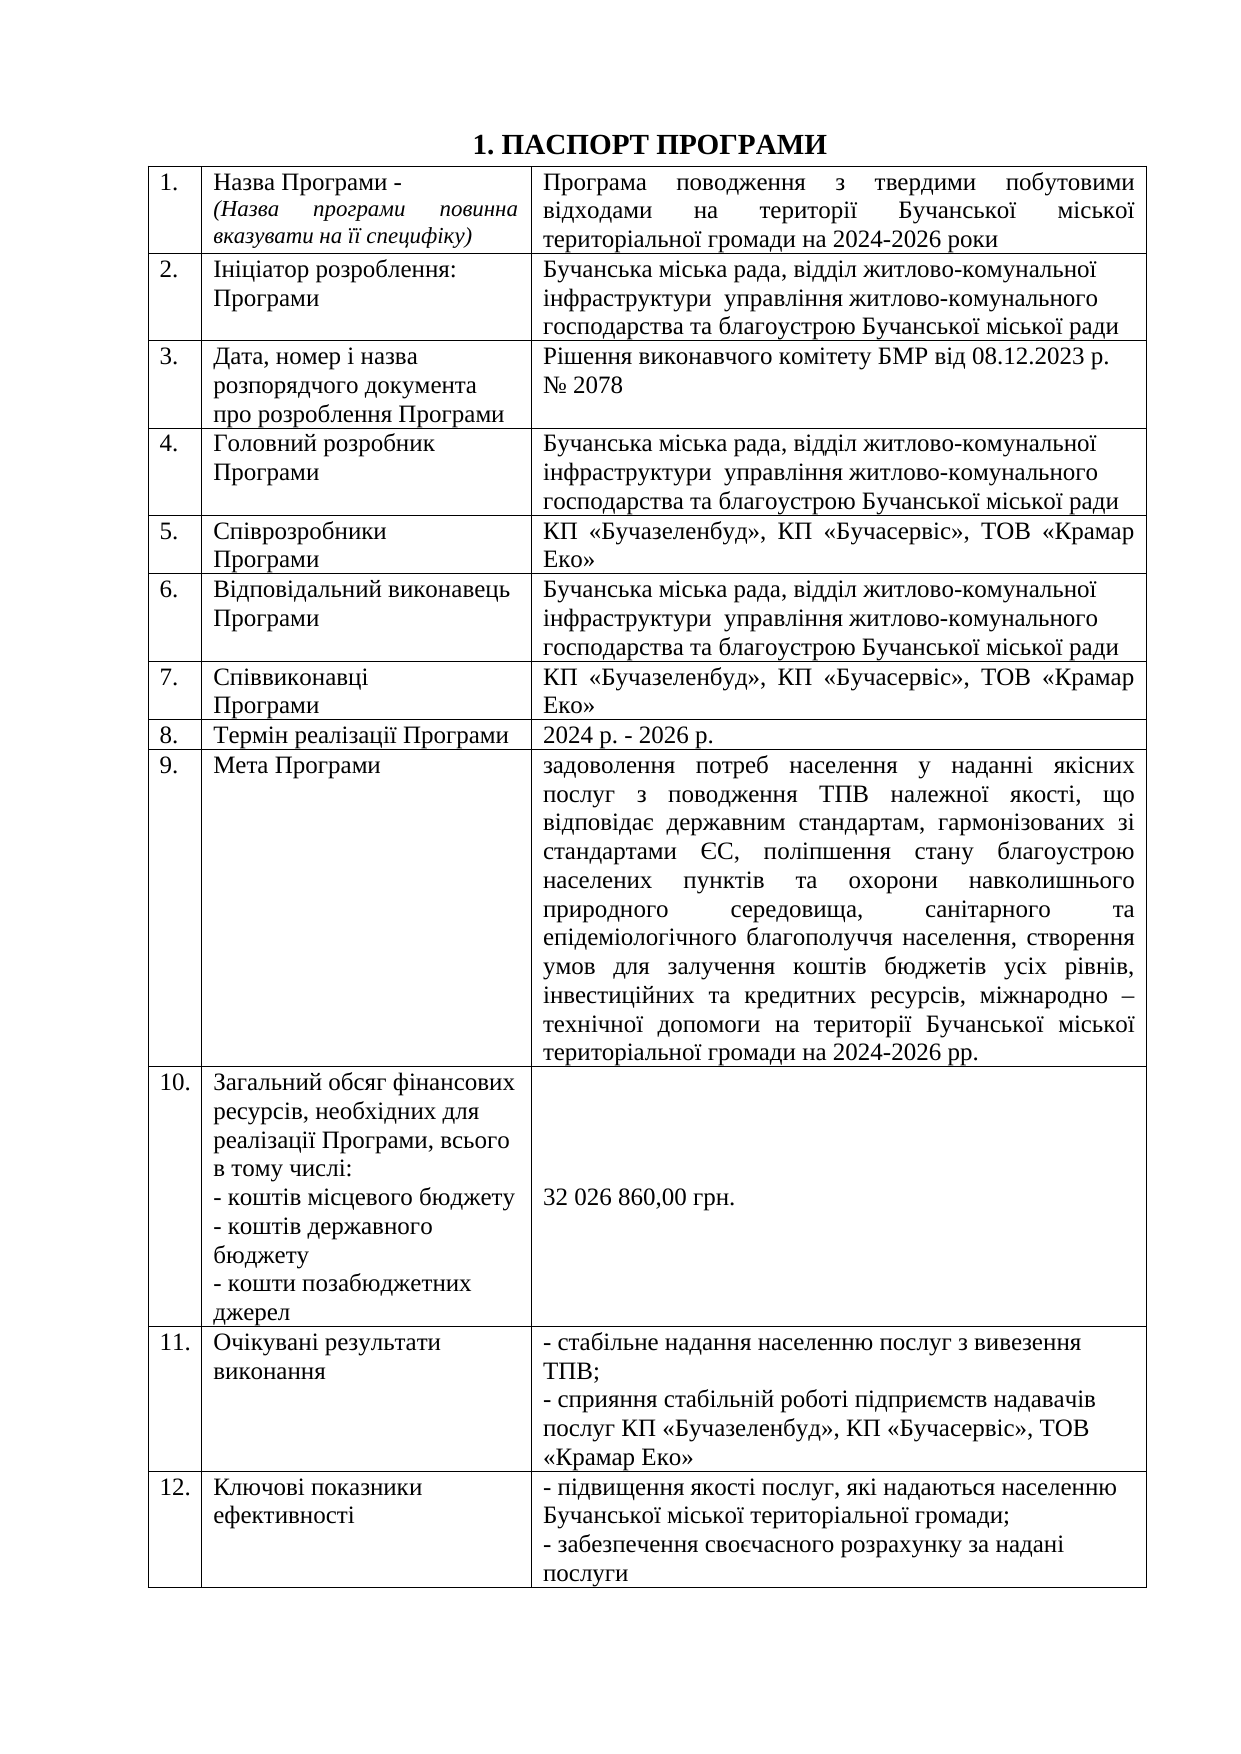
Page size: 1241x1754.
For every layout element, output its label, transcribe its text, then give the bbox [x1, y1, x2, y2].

table_cell Відповідальний виконавець Програми [202, 574, 531, 661]
table_cell Рішення виконавчого комітету БМР від 08.12.2023 р. № 2078 [532, 341, 1146, 427]
table_cell Очікувані результати виконання [202, 1327, 531, 1471]
table_cell - підвищення якості послуг, які надаються населенню Бучанської міської територіальної громади; - забезпечення своєчасного розрахунку за надані послуги [532, 1472, 1146, 1587]
table_cell 3. [149, 341, 201, 427]
text 1. ПАСПОРТ ПРОГРАМИ [148, 127, 1152, 161]
table_cell Бучанська міська рада, відділ житлово-комунальної інфраструктури управління житлово-комунального господарства та благоустрою Бучанської міської ради [532, 254, 1146, 340]
table_cell КП «Бучазеленбуд», КП «Бучасервіс», ТОВ «Крамар Еко» [532, 516, 1146, 573]
table_cell Дата, номер і назва розпорядчого документа про розроблення Програми [202, 341, 531, 427]
table_cell - стабільне надання населенню послуг з вивезення ТПВ; - сприяння стабільній роботі підприємств надавачів послуг КП «Бучазеленбуд», КП «Бучасервіс», ТОВ «Крамар Еко» [532, 1327, 1146, 1471]
table_cell Термін реалізації Програми [202, 720, 531, 749]
table_cell Головний розробник Програми [202, 429, 531, 515]
table_cell Мета Програми [202, 750, 531, 1066]
table_cell КП «Бучазеленбуд», КП «Бучасервіс», ТОВ «Крамар Еко» [532, 662, 1146, 719]
table_cell Бучанська міська рада, відділ житлово-комунальної інфраструктури управління житлово-комунального господарства та благоустрою Бучанської міської ради [532, 429, 1146, 515]
table_header Назва Програми - (Назва програми повинна вказувати на її специфіку) [202, 167, 531, 253]
table_cell 2. [149, 254, 201, 340]
table_cell Загальний обсяг фінансових ресурсів, необхідних для реалізації Програми, всього в тому числі: - коштів місцевого бюджету - коштів державного бюджету - кошти позабюджетних джерел [202, 1067, 531, 1326]
table_header 1. [149, 167, 201, 253]
table_cell задоволення потреб населення у наданні якісних послуг з поводження ТПВ належної якості, що відповідає державним стандартам, гармонізованих зі стандартами ЄС, поліпшення стану благоустрою населених пунктів та охорони навколишнього природного середовища, санітарного та епідеміологічного благополуччя населення, створення умов для залучення коштів бюджетів усіх рівнів, інвестиційних та кредитних ресурсів, міжнародно – технічної допомоги на території Бучанської міської територіальної громади на 2024-2026 рр. [532, 750, 1146, 1066]
table_cell 12. [149, 1472, 201, 1587]
table_cell Співвиконавці Програми [202, 662, 531, 719]
table_cell 32 026 860,00 грн. [532, 1067, 1146, 1326]
table_cell 8. [149, 720, 201, 749]
table_cell 10. [149, 1067, 201, 1326]
table_cell 5. [149, 516, 201, 573]
table_cell 6. [149, 574, 201, 661]
table_cell Співрозробники Програми [202, 516, 531, 573]
table_cell Ключові показники ефективності [202, 1472, 531, 1587]
table_cell 11. [149, 1327, 201, 1471]
table_header Програма поводження з твердими побутовими відходами на території Бучанської міської територіальної громади на 2024-2026 роки [532, 167, 1146, 253]
table_cell 9. [149, 750, 201, 1066]
table_cell Бучанська міська рада, відділ житлово-комунальної інфраструктури управління житлово-комунального господарства та благоустрою Бучанської міської ради [532, 574, 1146, 661]
table_cell 7. [149, 662, 201, 719]
table_cell 2024 р. - 2026 р. [532, 720, 1146, 749]
table_cell 4. [149, 429, 201, 515]
table_cell Ініціатор розроблення: Програми [202, 254, 531, 340]
